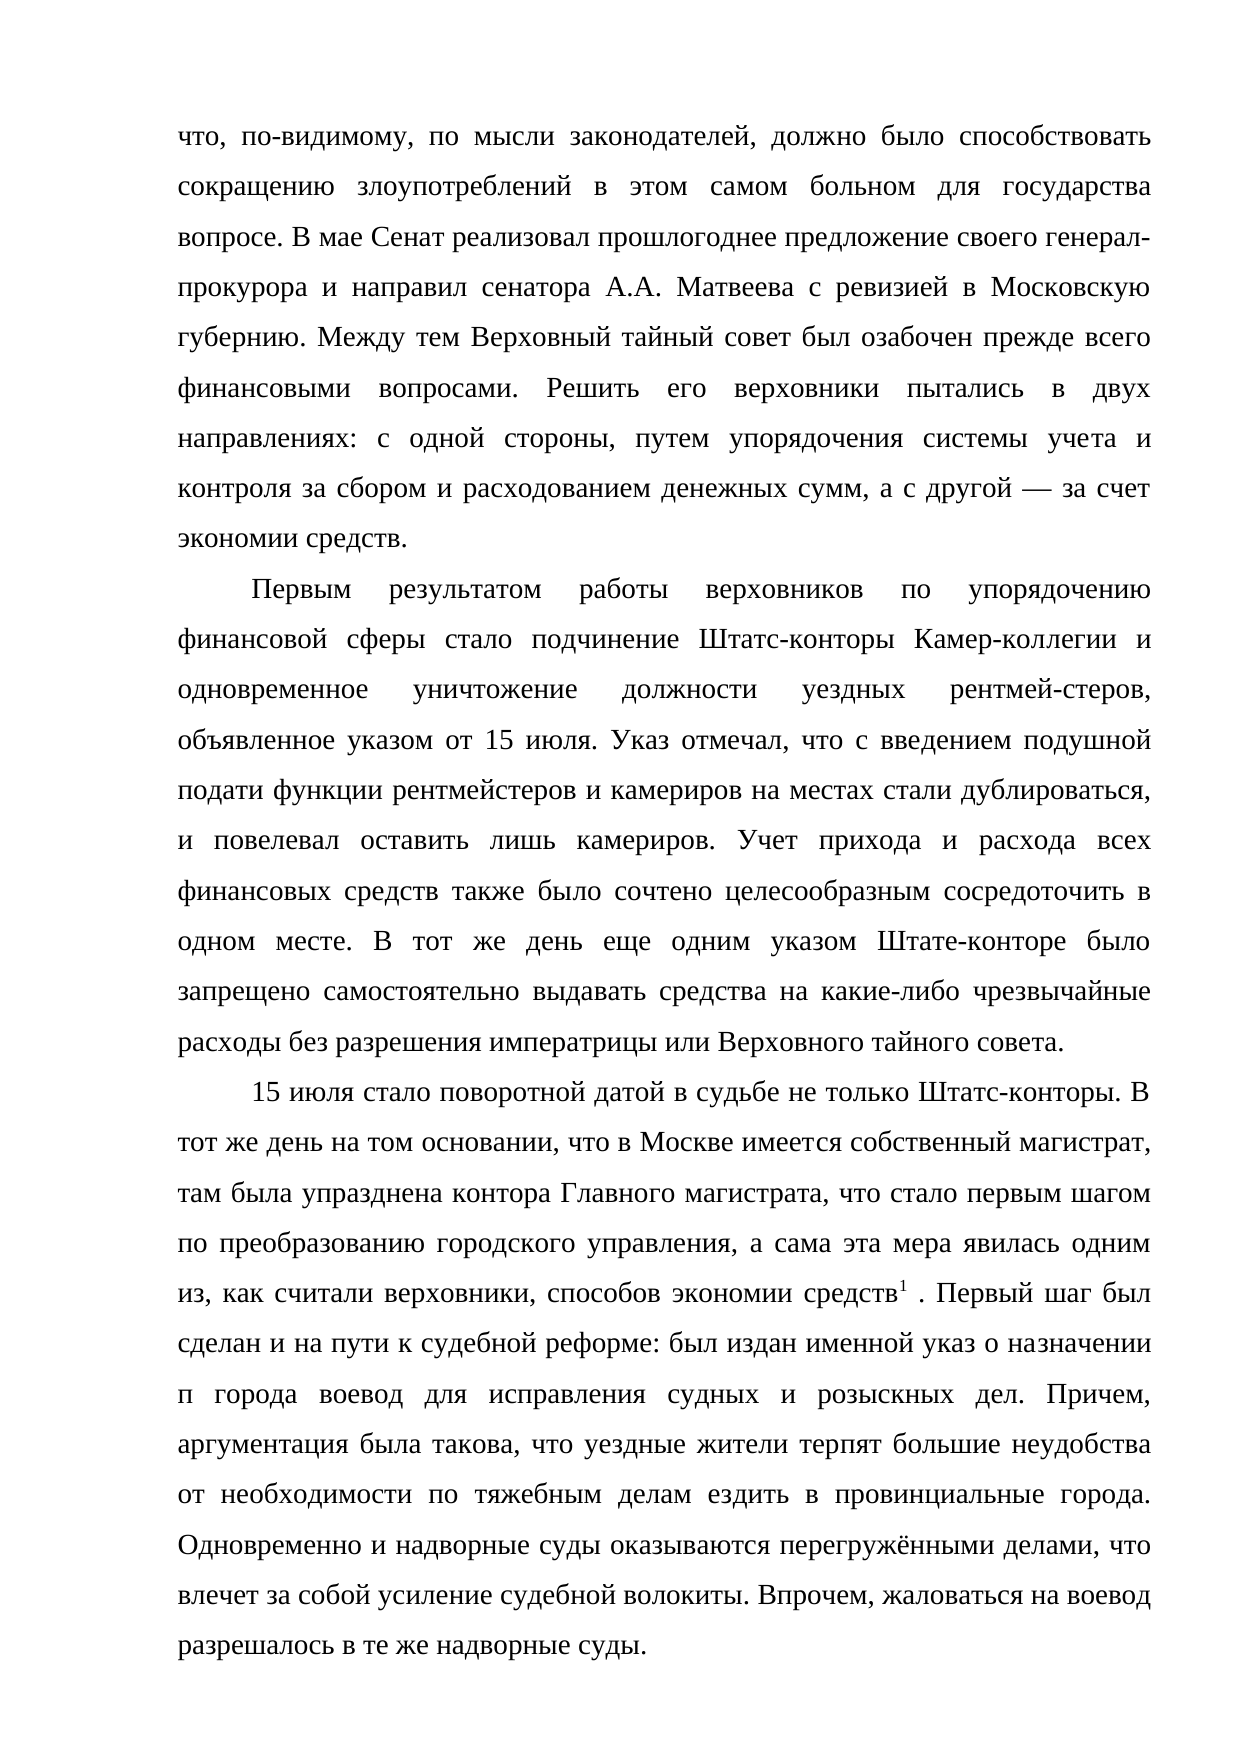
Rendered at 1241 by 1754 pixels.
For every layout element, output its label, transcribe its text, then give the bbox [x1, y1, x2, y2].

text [177, 118, 1152, 554]
text 15 июля стало поворотной датой в судьбе не только Штатс-конторы. В тот же день на том основании, что в Москве имеется собственный магистрат, там была упразднена контора Главного магистрата, что стало первым шагом по преобразованию городского управления, а сама эта мера явилась одним из, как считали верховники, способов экономии средств1 . Первый шаг был сделан и на пути к судебной реформе: был издан именной указ о назначении п города воевод для исправления судных и розыскных дел. Причем, аргументация была такова, что уездные жители терпят большие неудобства от необходимости по тяжебным делам ездить в провинциальные города. Одновременно и надворные суды оказываются перегружёнными делами, что влечет за собой усиление судебной волокиты. Впрочем, жаловаться на воевод разрешалось в те же надворные суды. [177, 1074, 1152, 1661]
text Первым результатом работы верховников по упорядочению финансовой сферы стало подчинение Штатс-конторы Камер-коллегии и одновременное уничтожение должности уездных рентмей-стеров, объявленное указом от 15 июля. Указ отмечал, что с введением подушной подати функции рентмейстеров и камериров на местах стали дублироваться, и повелевал оставить лишь камериров. Учет прихода и расхода всех финансовых средств также было сочтено целесообразным сосредоточить в одном месте. В тот же день еще одним указом Штате-конторе было запрещено самостоятельно выдавать средства на какие-либо чрезвычайные расходы без разрешения императрицы или Верховного тайного совета. [177, 571, 1152, 1057]
